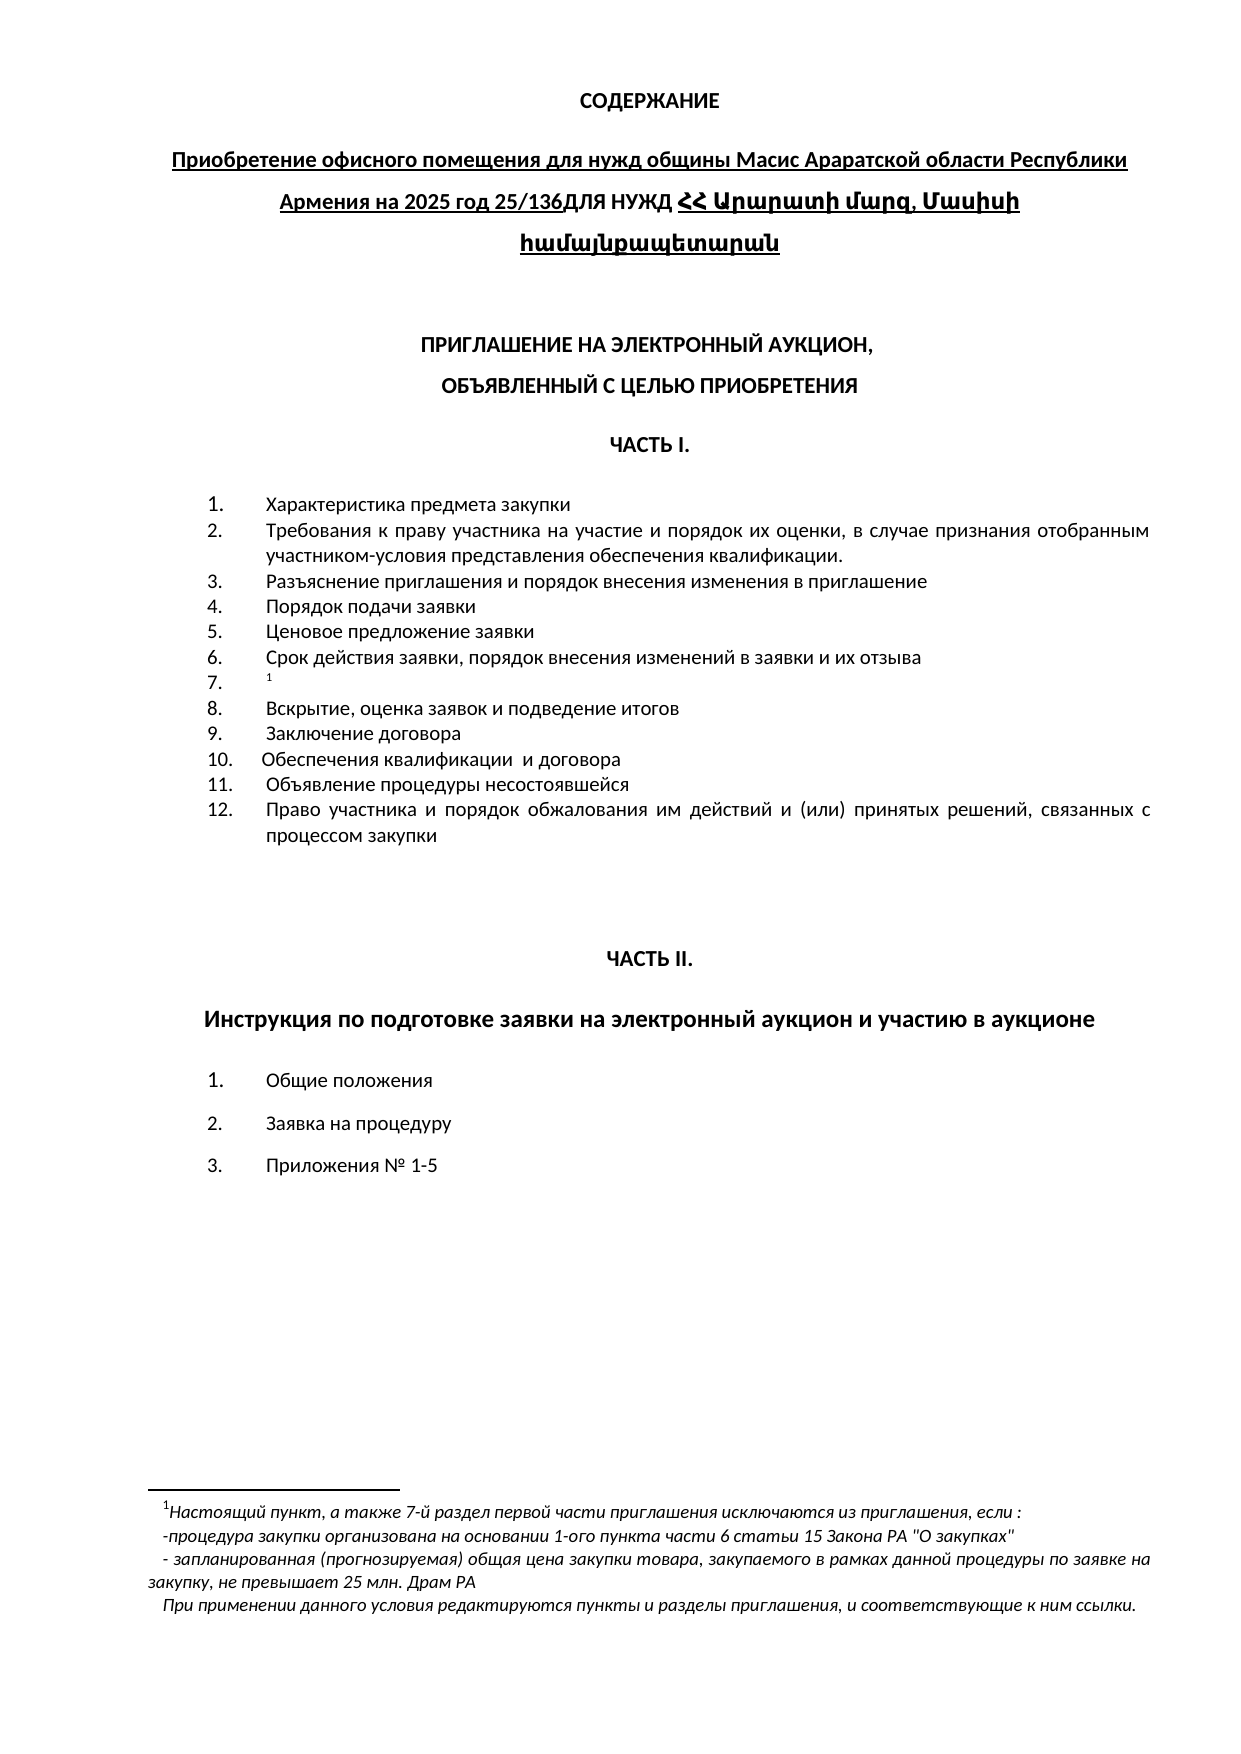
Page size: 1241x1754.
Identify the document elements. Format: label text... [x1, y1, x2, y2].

text 3. Приложения № 1-5 [207, 1152, 1152, 1177]
text СОДЕРЖАНИЕ [148, 86, 1152, 114]
text 10. Обеспечения квалификации и договора [207, 746, 1152, 771]
text 5. Ценовое предложение заявки [207, 619, 1152, 644]
text 11. Объявление процедуры несостоявшейся [207, 771, 1152, 797]
text 4. Порядок подачи заявки [207, 593, 1152, 619]
text 2. Требования к праву участника на участие и порядок их оценки, в случае признания отобранным участником-условия представления обеспечения квалификации. [207, 517, 1152, 568]
text 12. Право участника и порядок обжалования им действий и (или) принятых решений, связанных с процессом закупки [207, 797, 1152, 847]
text 1. Общие положения [207, 1065, 1152, 1093]
text 3. Разъяснение приглашения и порядок внесения изменения в приглашение [207, 568, 1152, 593]
text 1. Характеристика предмета закупки [207, 489, 1152, 517]
text ЧАСТЬ II. [148, 944, 1152, 972]
text 7. [207, 669, 1152, 695]
text 2. Заявка на процедуру [207, 1110, 1152, 1135]
text Приобретение офисного помещения для нужд общины Масис Араратской области Республики Армения на 2025 год 25/136ДЛЯ НУЖД ՀՀ Արարատի մարզ, Մասիսի համայնքապետարան [148, 145, 1152, 257]
text 9. Заключение договора [207, 720, 1152, 746]
text ЧАСТЬ I. [148, 430, 1152, 458]
text 8. Вскрытие, оценка заявок и подведение итогов [207, 695, 1152, 720]
text Инструкция по подготовке заявки на электронный аукцион и участию в аукционе [148, 1003, 1152, 1033]
text 6. Срок действия заявки, порядок внесения изменений в заявки и их отзыва [207, 644, 1152, 669]
text ПРИГЛАШЕНИЕ НА ЭЛЕКТРОННЫЙ АУКЦИОН, ОБЪЯВЛЕННЫЙ С ЦЕЛЬЮ ПРИОБРЕТЕНИЯ [148, 330, 1152, 400]
